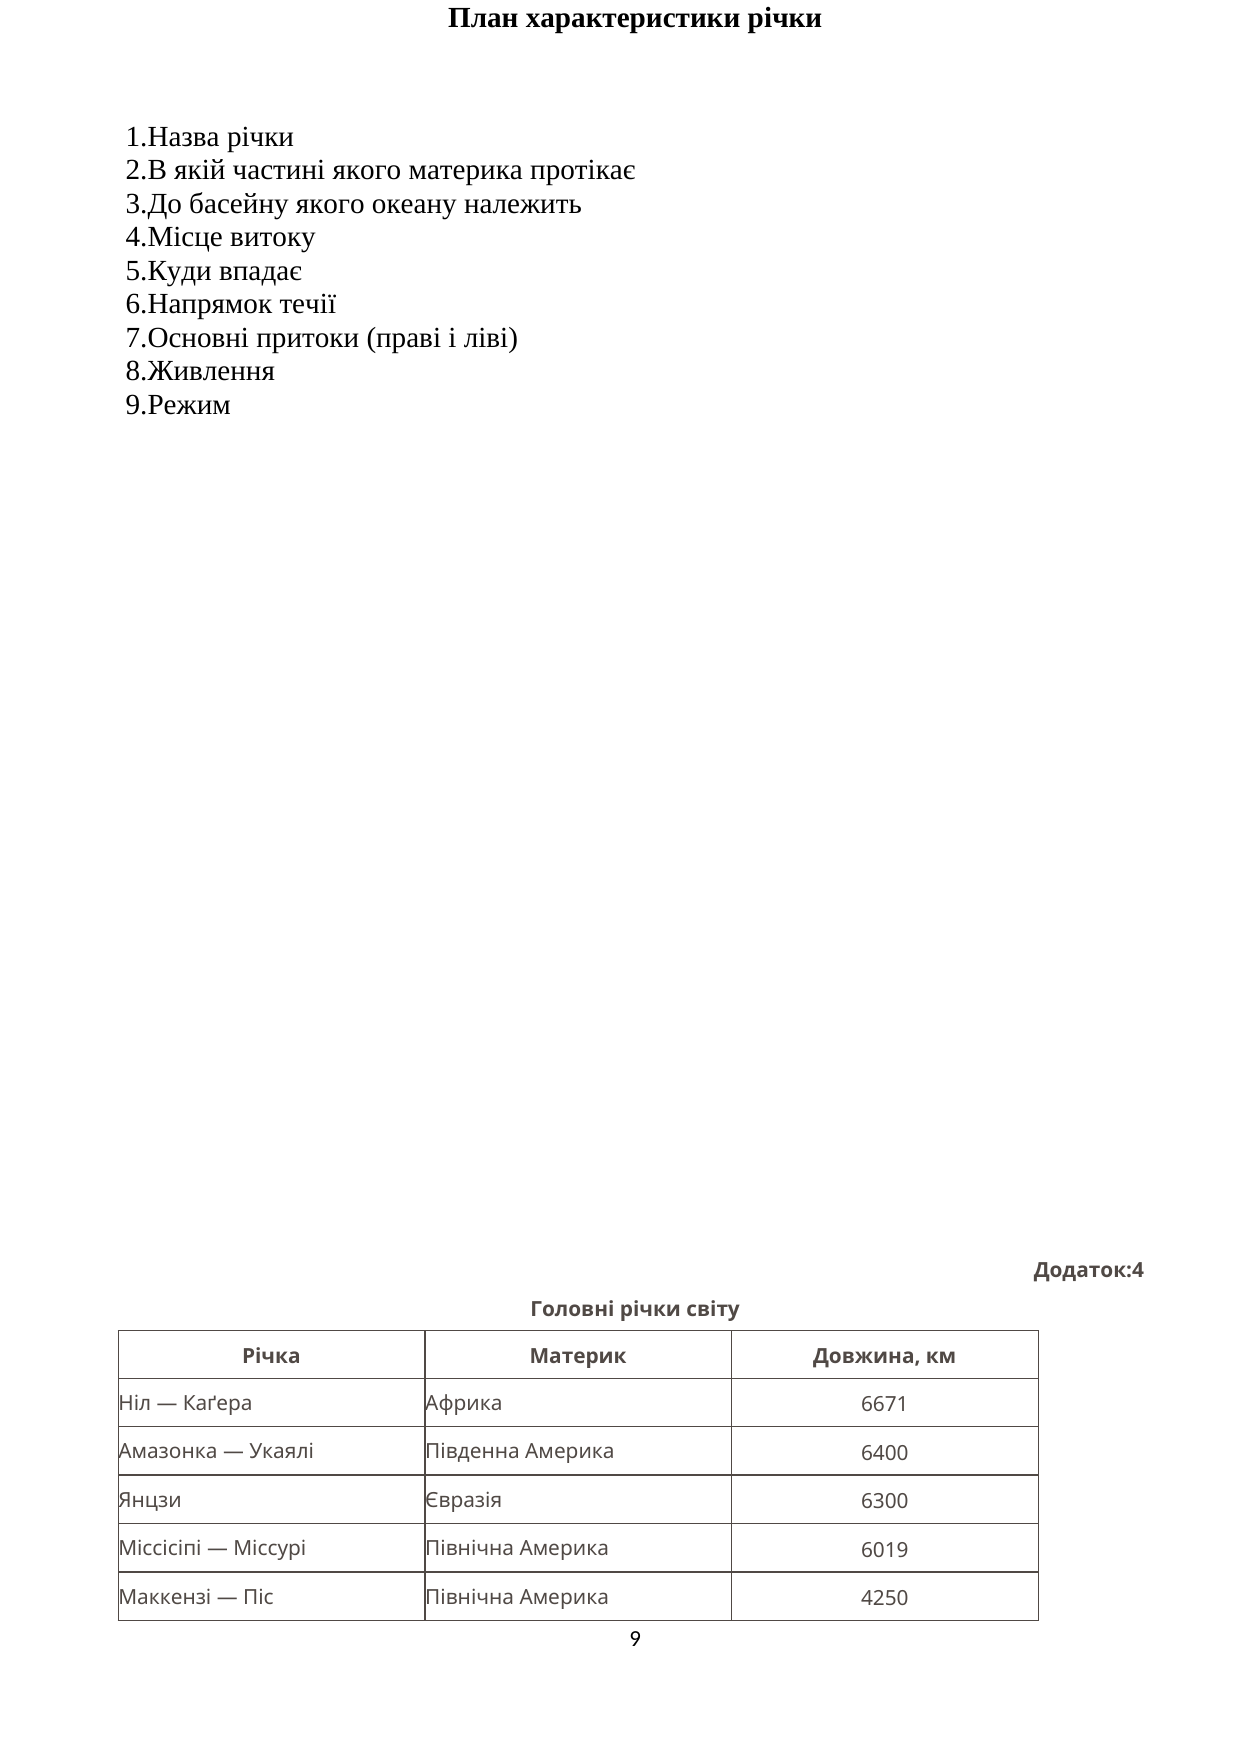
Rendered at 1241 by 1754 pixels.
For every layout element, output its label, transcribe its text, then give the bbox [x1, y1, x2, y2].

table_cell Південна Америка [426, 1427, 731, 1474]
table_cell Янцзи [119, 1476, 424, 1523]
text 4.Місце витоку [118, 219, 1152, 253]
table_cell 6019 [732, 1524, 1038, 1571]
table_cell Ніл — Каґера [119, 1379, 424, 1426]
text 9.Режим [118, 387, 1152, 421]
text 7.Основні притоки (праві і ліві) [118, 320, 1152, 353]
text 8.Живлення [118, 353, 1152, 387]
text Додаток:4 [118, 1252, 1144, 1283]
table_cell Міссісіпі — Міссурі [119, 1524, 424, 1571]
text План характеристики річки [118, 0, 1152, 33]
table_cell Африка [426, 1379, 731, 1426]
text Головні річки світу [126, 1291, 1144, 1322]
text 5.Куди впадає [118, 253, 1152, 286]
table_cell Євразія [426, 1476, 731, 1523]
table_cell Північна Америка [426, 1524, 731, 1571]
text 6.Напрямок течії [118, 286, 1152, 320]
table_cell 6300 [732, 1476, 1038, 1523]
table_cell Маккензі — Піс [119, 1573, 424, 1619]
text 3.До басейну якого океану належить [118, 186, 1152, 219]
table_header Материк [426, 1331, 731, 1377]
table_cell 4250 [732, 1573, 1038, 1619]
table_cell Північна Америка [426, 1573, 731, 1619]
text 1.Назва річки [118, 119, 1152, 152]
table_header Річка [119, 1331, 424, 1377]
table_header Довжина, км [732, 1331, 1038, 1377]
text 2.В якій частині якого материка протікає [118, 152, 1152, 186]
table_cell 6671 [732, 1379, 1038, 1426]
table_cell Амазонка — Укаялі [119, 1427, 424, 1474]
table_cell 6400 [732, 1427, 1038, 1474]
